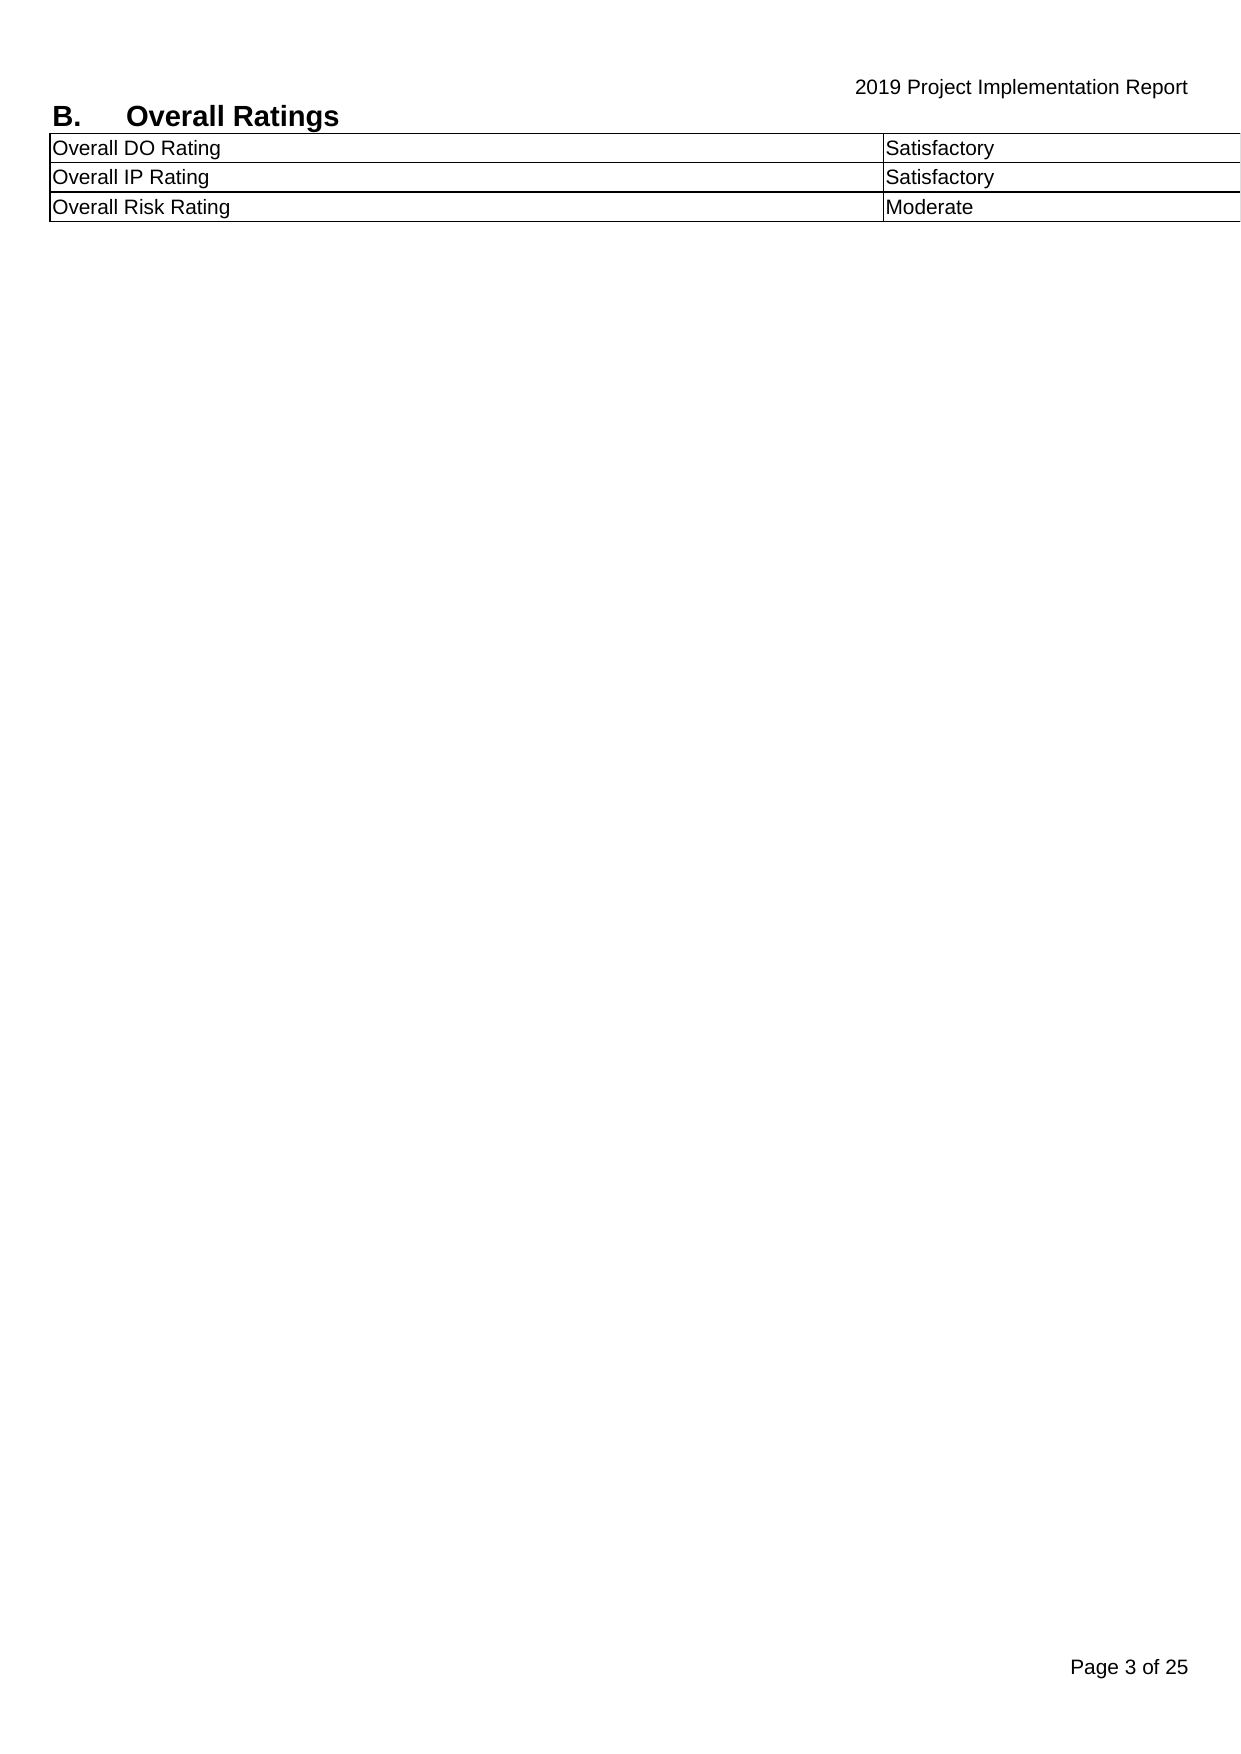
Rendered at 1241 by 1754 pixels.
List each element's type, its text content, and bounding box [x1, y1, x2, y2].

table_header Overall DO Rating [51, 134, 883, 162]
subtitle Overall Ratings [52, 99, 1188, 132]
table_cell Overall Risk Rating [51, 193, 883, 221]
table_header Satisfactory [884, 134, 1240, 162]
table_cell Moderate [884, 193, 1240, 221]
table_cell Overall IP Rating [51, 163, 883, 191]
table_cell Satisfactory [884, 163, 1240, 191]
